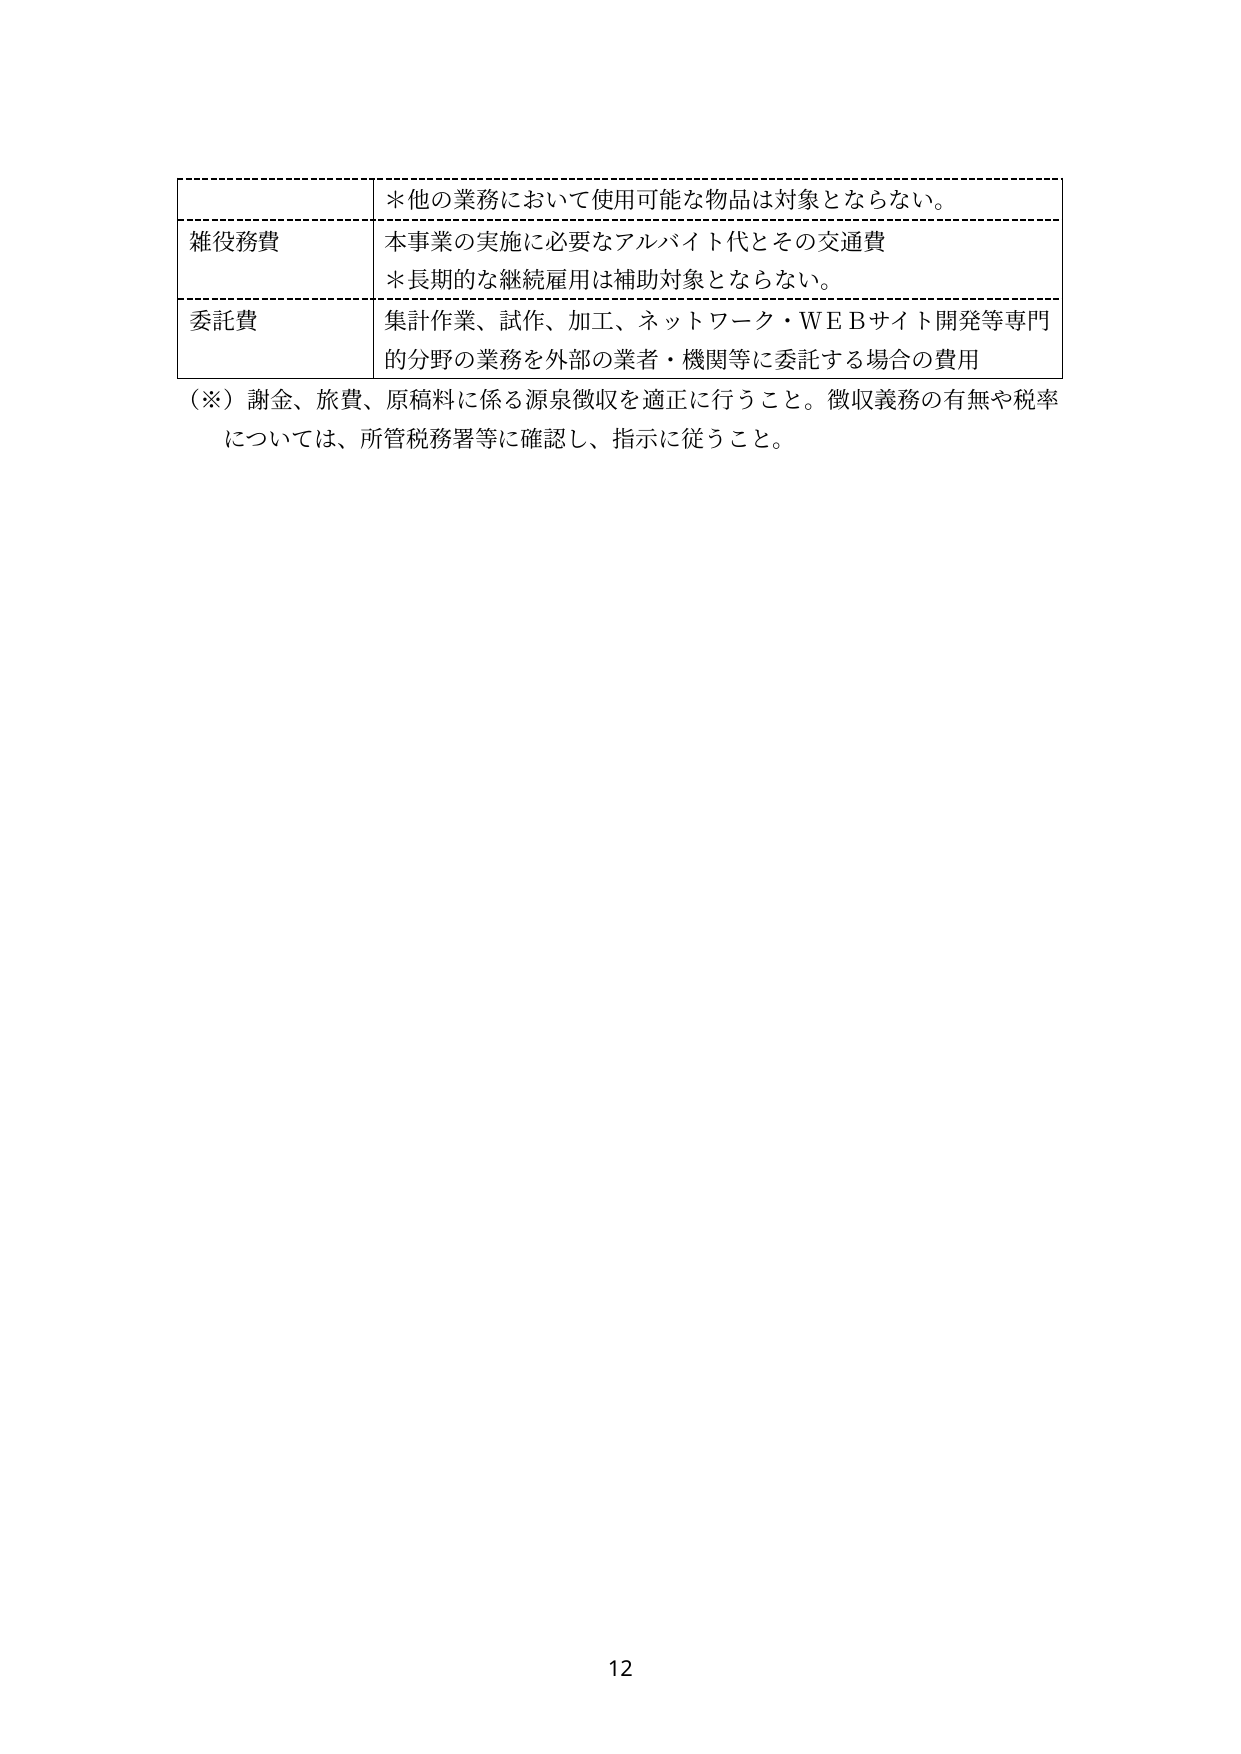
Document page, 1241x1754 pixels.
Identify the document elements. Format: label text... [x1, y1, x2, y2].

table_cell 消耗品費 [178, 178, 373, 218]
table_cell 本事業の実施に必要なアルバイト代とその交通費 ＊長期的な継続雇用は補助対象とならない。 [374, 219, 1062, 298]
table_cell 委託費 [178, 298, 373, 378]
table_cell 集計作業、試作、加工、ネットワーク・ＷＥＢサイト開発等専門的分野の業務を外部の業者・機関等に委託する場合の費用 [374, 298, 1062, 378]
text （※）謝金、旅費、原稿料に係る源泉徴収を適正に行うこと。徴収義務の有無や税率については、所管税務署等に確認し、指示に従うこと。 [177, 379, 1063, 457]
table_cell 雑役務費 [178, 219, 373, 298]
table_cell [374, 178, 1062, 218]
